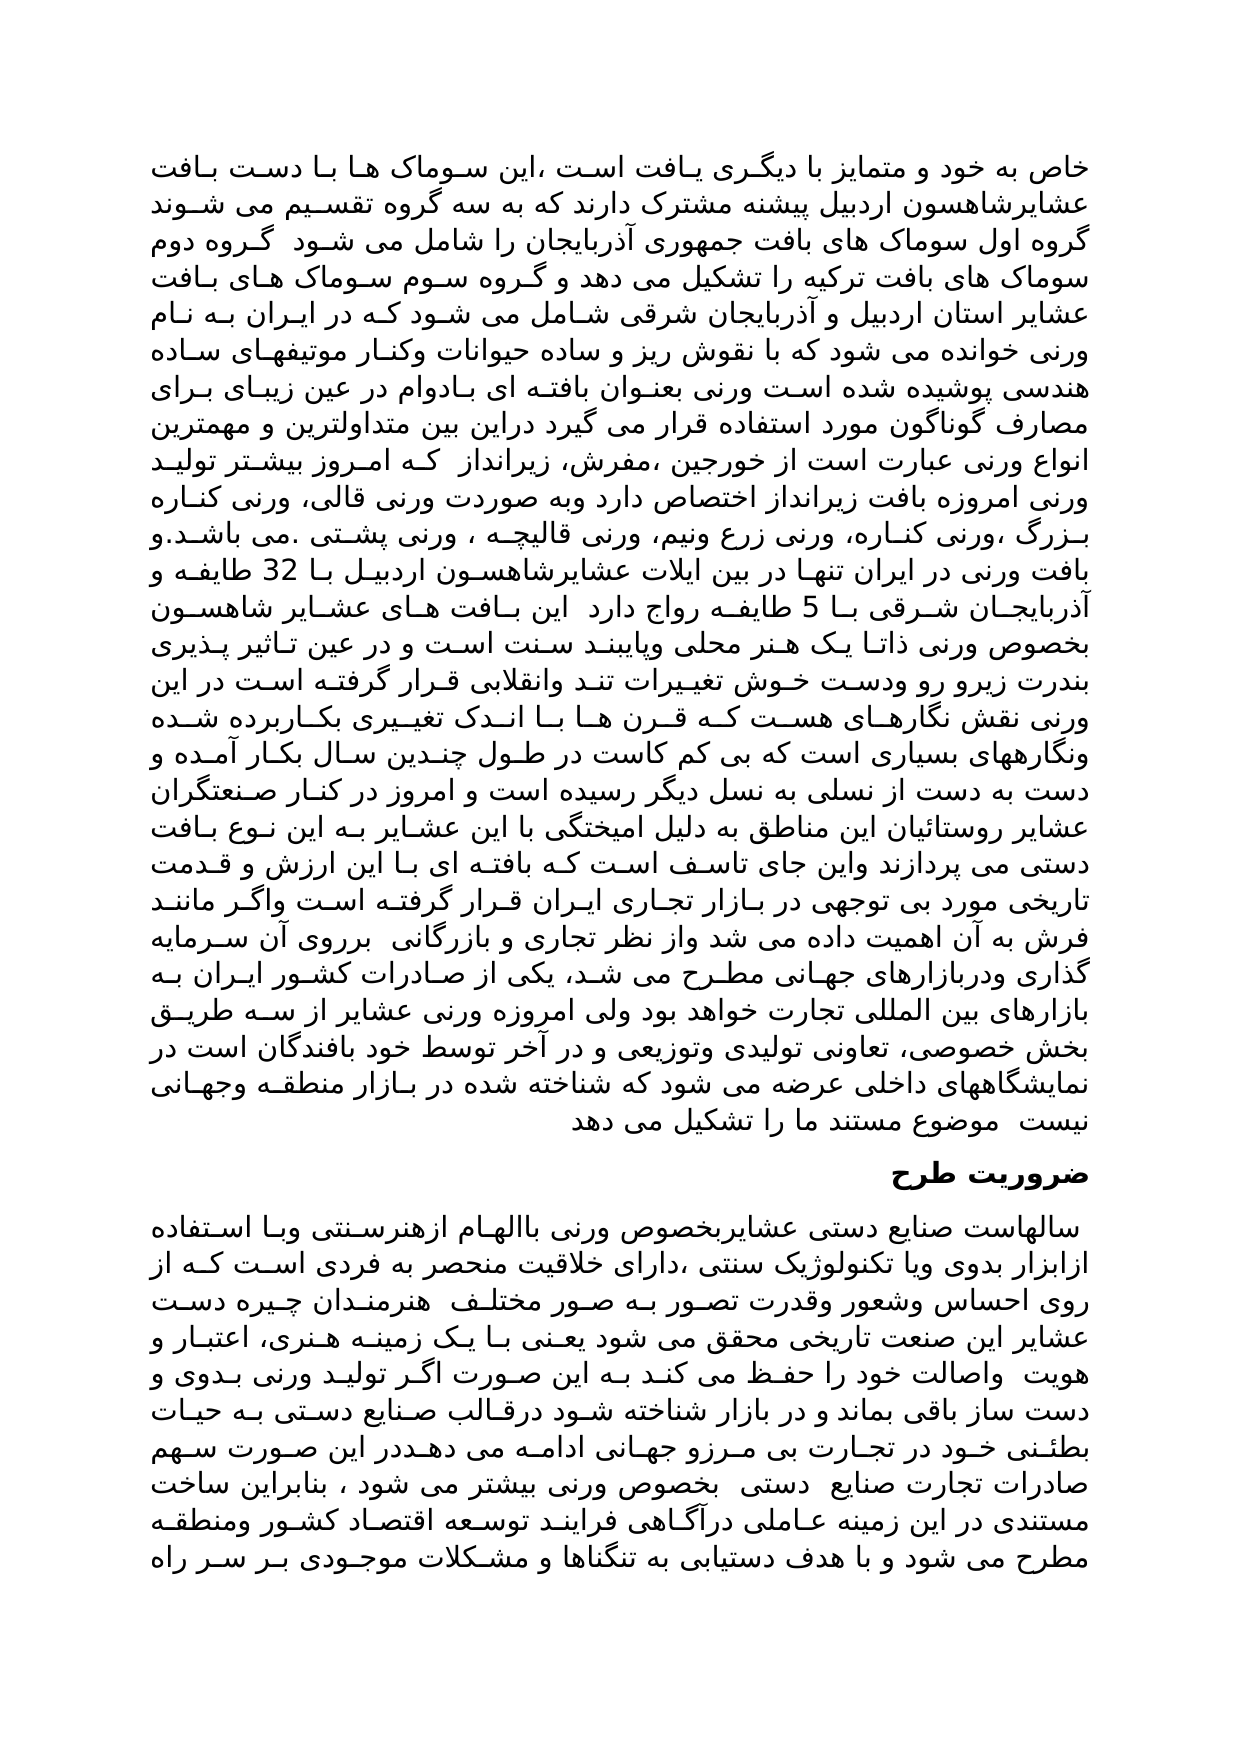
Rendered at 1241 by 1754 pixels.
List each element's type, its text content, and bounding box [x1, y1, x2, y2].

text ضروریت طرح [150, 1157, 1090, 1191]
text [150, 150, 1090, 1137]
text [150, 1210, 1090, 1574]
